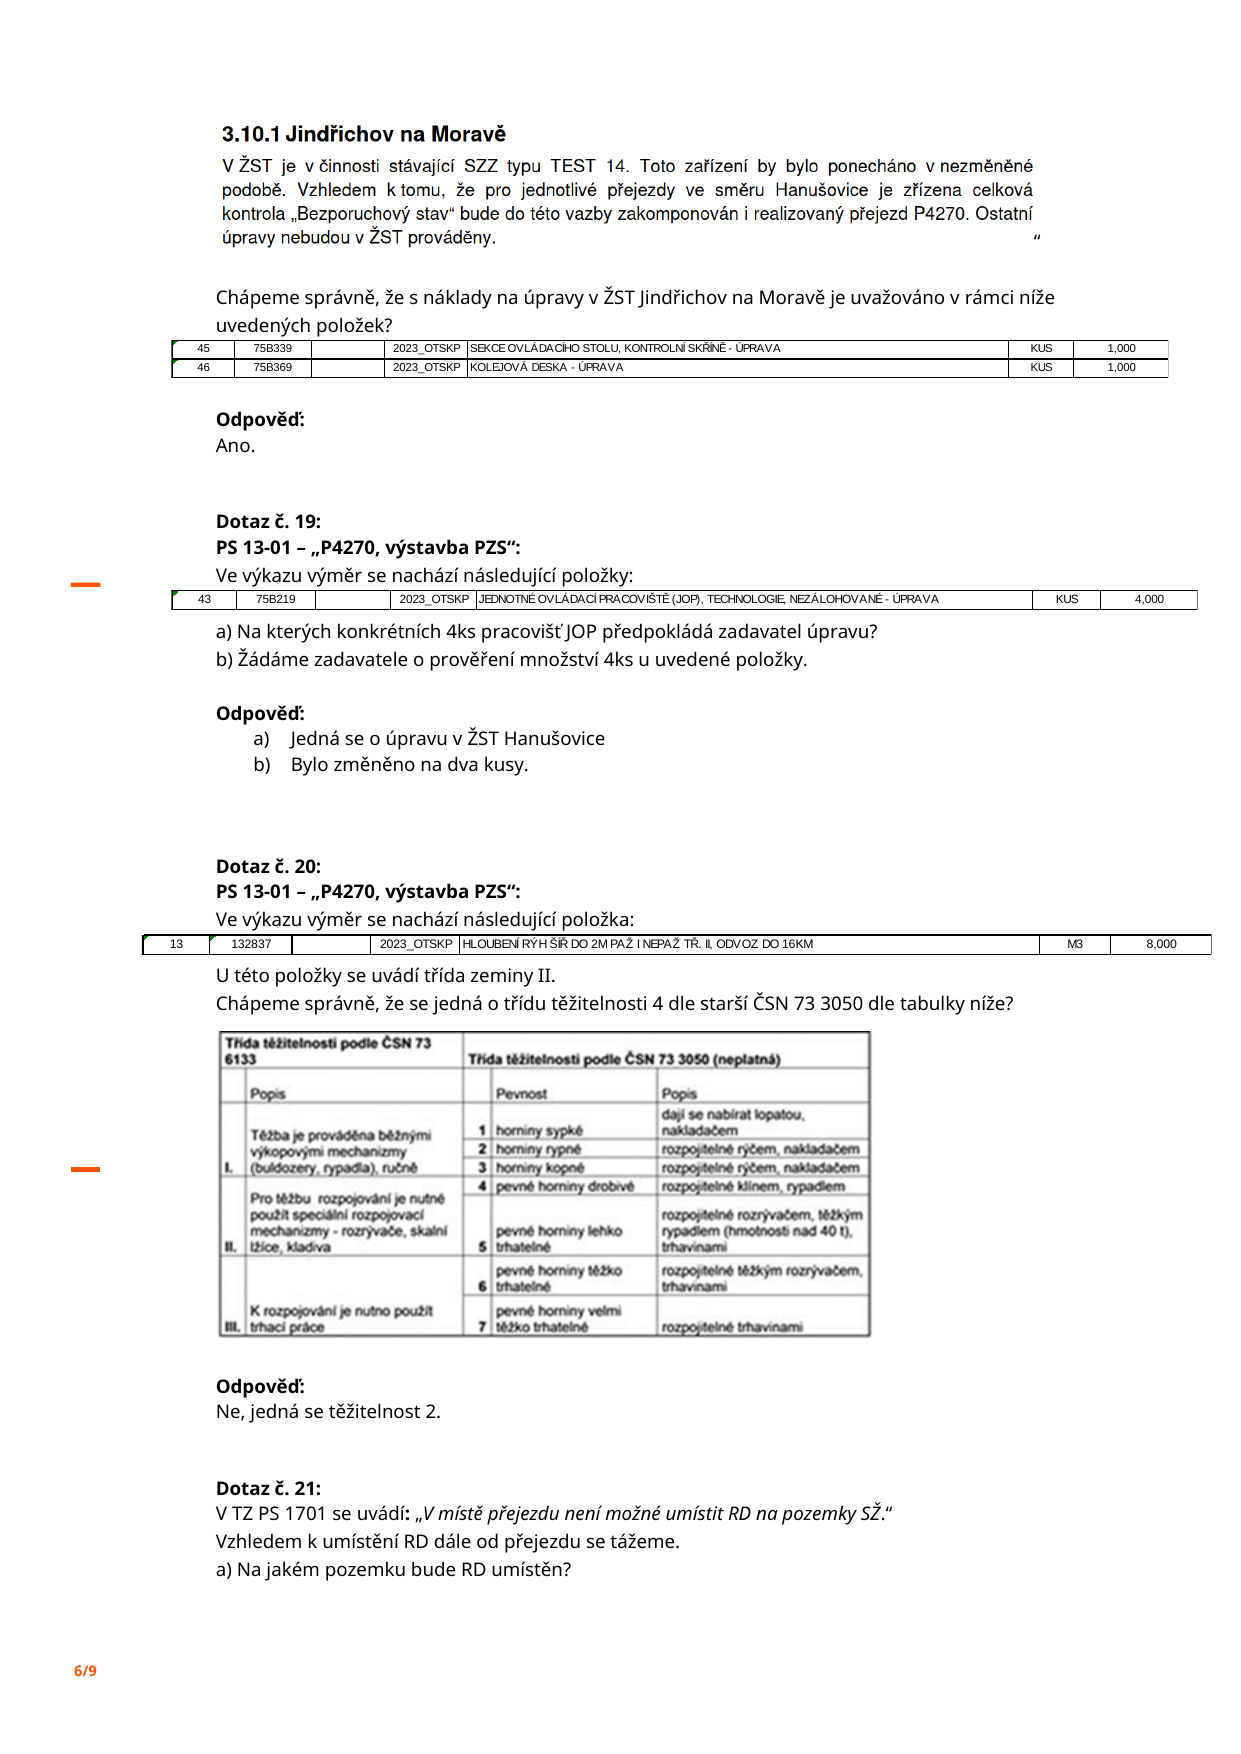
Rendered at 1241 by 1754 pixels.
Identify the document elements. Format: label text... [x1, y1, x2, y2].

text PS 13-01 – „P4270, výstavba PZS“: [216, 534, 1122, 560]
text Odpověď: [216, 407, 1122, 432]
text Dotaz č. 20: [216, 853, 1122, 879]
text a) Na jakém pozemku bude RD umístěn? [216, 1557, 1122, 1582]
text Odpověď: [216, 700, 1122, 726]
text Ano. [216, 432, 1122, 458]
picture [215, 1031, 883, 1346]
text Ve výkazu výměr se nachází následující položka: [216, 907, 1122, 932]
text Dotaz č. 19: [216, 509, 1122, 534]
text PS 13-01 – „P4270, výstavba PZS“: [216, 879, 1122, 904]
text Chápeme správně, že s náklady na úpravy v ŽST Jindřichov na Moravě je uvažováno v rámci níže uvedených položek? [216, 284, 1122, 338]
picture [215, 120, 1034, 249]
text b) Žádáme zadavatele o prověření množství 4ks u uvedené položky. [216, 646, 1122, 672]
text V TZ PS 1701 se uvádí: „V místě přejezdu není možné umístit RD na pozemky SŽ.“ [216, 1501, 1122, 1526]
list Jedná se o úpravu v ŽST Hanušovice [253, 726, 1122, 751]
list U této položky se uvádí třída zeminy II. [216, 963, 1122, 988]
text Vzhledem k umístění RD dále od přejezdu se tážeme. [216, 1529, 1122, 1554]
text Odpověď: [216, 1373, 1122, 1399]
text a) Na kterých konkrétních 4ks pracovišť JOP předpokládá zadavatel úpravu? [216, 618, 1122, 644]
text Chápeme správně, že se jedná o třídu těžitelnosti 4 dle starší ČSN 73 3050 dle tabulky níže? [216, 991, 1122, 1016]
text Dotaz č. 21: [216, 1475, 1122, 1501]
list Bylo změněno na dva kusy. [253, 751, 1122, 777]
text Ve výkazu výměr se nachází následující položky: [216, 562, 1122, 588]
text Ne, jedná se těžitelnost 2. [216, 1399, 1122, 1424]
